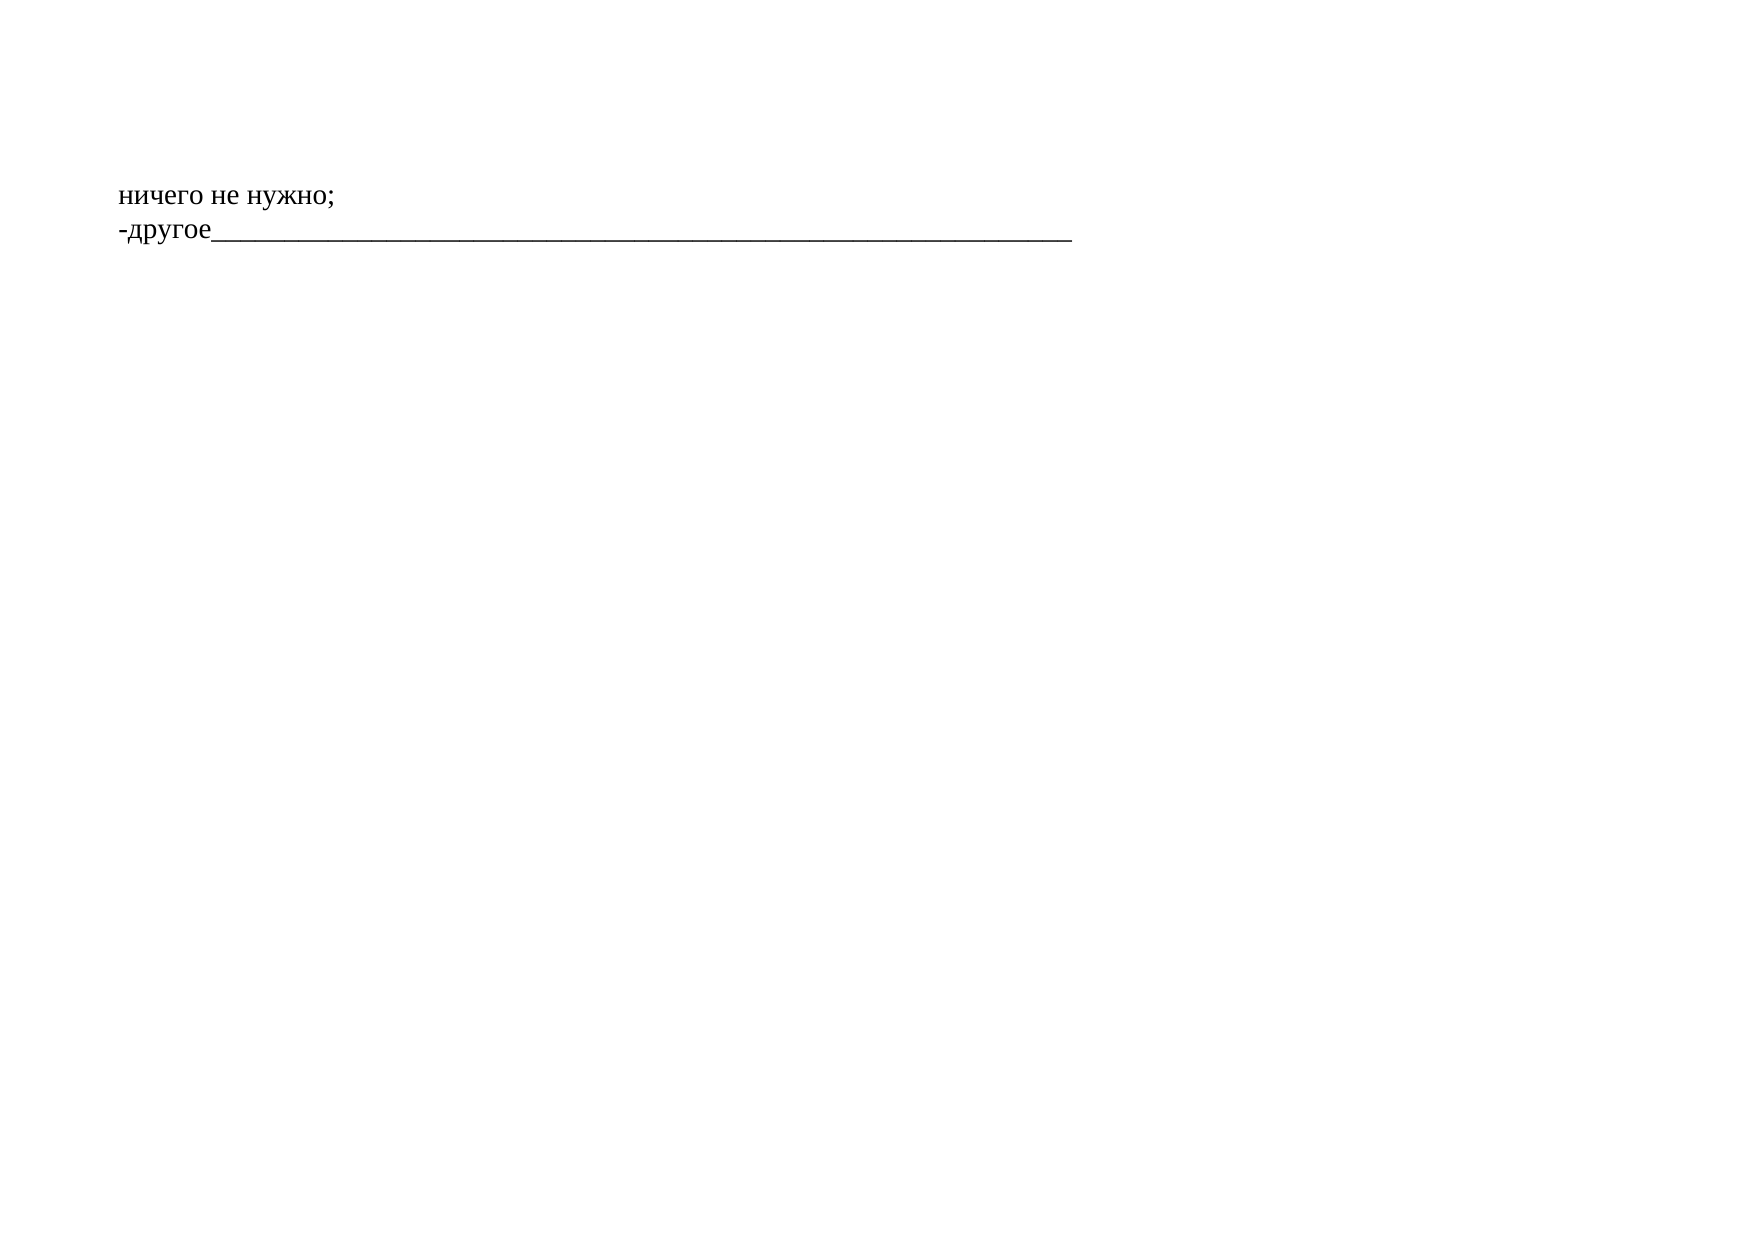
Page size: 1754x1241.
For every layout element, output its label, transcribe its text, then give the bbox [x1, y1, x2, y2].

text ничего не нужно; [118, 177, 1724, 211]
text -другое___________________________________________________________ [118, 211, 1724, 244]
